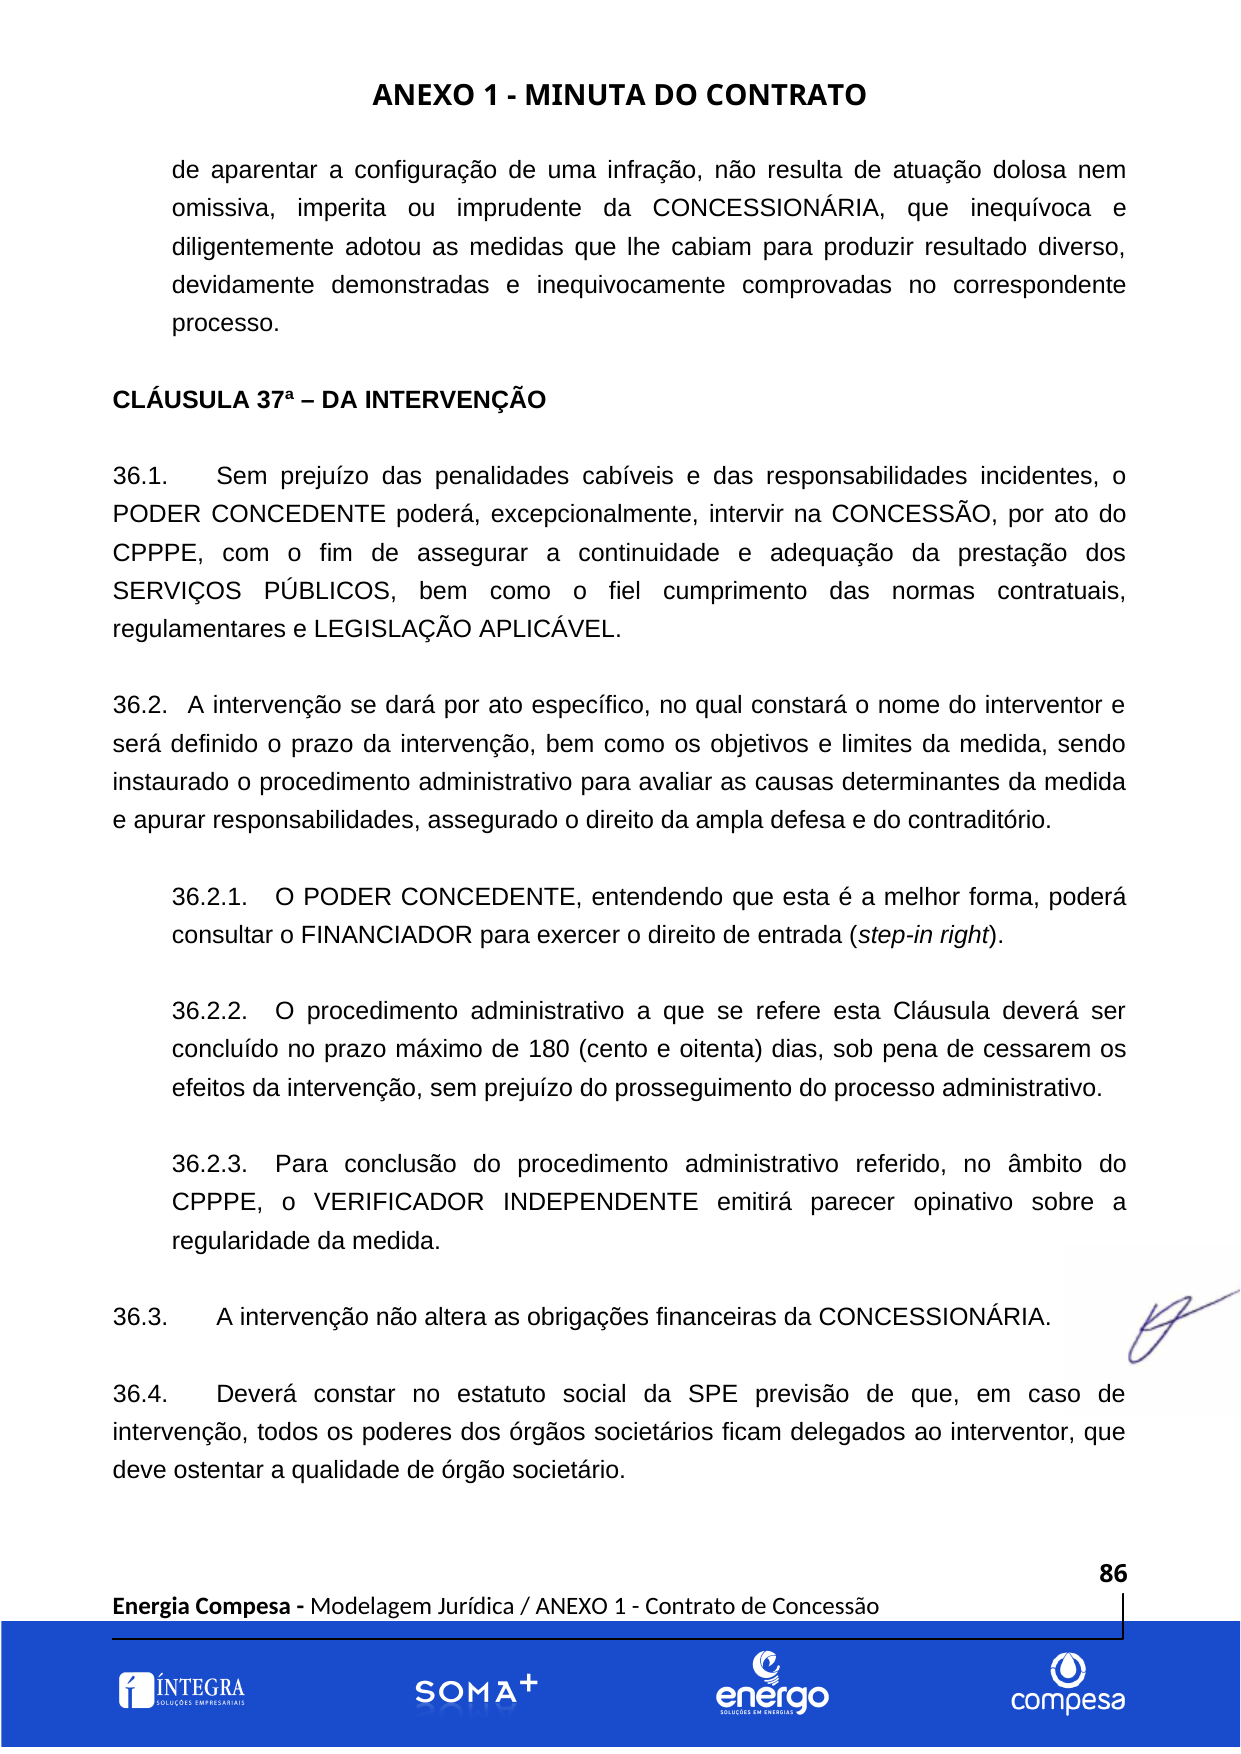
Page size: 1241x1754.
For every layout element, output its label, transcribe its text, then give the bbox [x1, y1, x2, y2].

list O PODER CONCEDENTE, entendendo que esta é a melhor forma, poderá consultar o FINANCIADOR para exercer o direito de entrada (step-in right). [172, 882, 1128, 948]
picture [1, 1621, 1241, 1747]
list O procedimento administrativo a que se refere esta Cláusula deverá ser concluído no prazo máximo de 180 (cento e oitenta) dias, sob pena de cessarem os efeitos da intervenção, sem prejuízo do prosseguimento do processo administrativo. [172, 996, 1128, 1101]
list A intervenção não altera as obrigações financeiras da CONCESSIONÁRIA. [112, 1302, 1128, 1331]
picture [1065, 1245, 1241, 1413]
subtitle CLÁUSULA 37ª – DA INTERVENÇÃO [112, 384, 1128, 413]
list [172, 155, 1128, 337]
list Sem prejuízo das penalidades cabíveis e das responsabilidades incidentes, o PODER CONCEDENTE poderá, excepcionalmente, intervir na CONCESSÃO, por ato do CPPPE, com o fim de assegurar a continuidade e adequação da prestação dos SERVIÇOS PÚBLICOS, bem como o fiel cumprimento das normas contratuais, regulamentares e LEGISLAÇÃO APLICÁVEL. [112, 461, 1128, 643]
list A intervenção se dará por ato específico, no qual constará o nome do interventor e será definido o prazo da intervenção, bem como os objetivos e limites da medida, sendo instaurado o procedimento administrativo para avaliar as causas determinantes da medida e apurar responsabilidades, assegurado o direito da ampla defesa e do contraditório. [112, 690, 1128, 834]
list Deverá constar no estatuto social da SPE previsão de que, em caso de intervenção, todos os poderes dos órgãos societários ficam delegados ao interventor, que deve ostentar a qualidade de órgão societário. [112, 1378, 1128, 1484]
list Para conclusão do procedimento administrativo referido, no âmbito do CPPPE, o VERIFICADOR INDEPENDENTE emitirá parecer opinativo sobre a regularidade da medida. [172, 1149, 1128, 1254]
